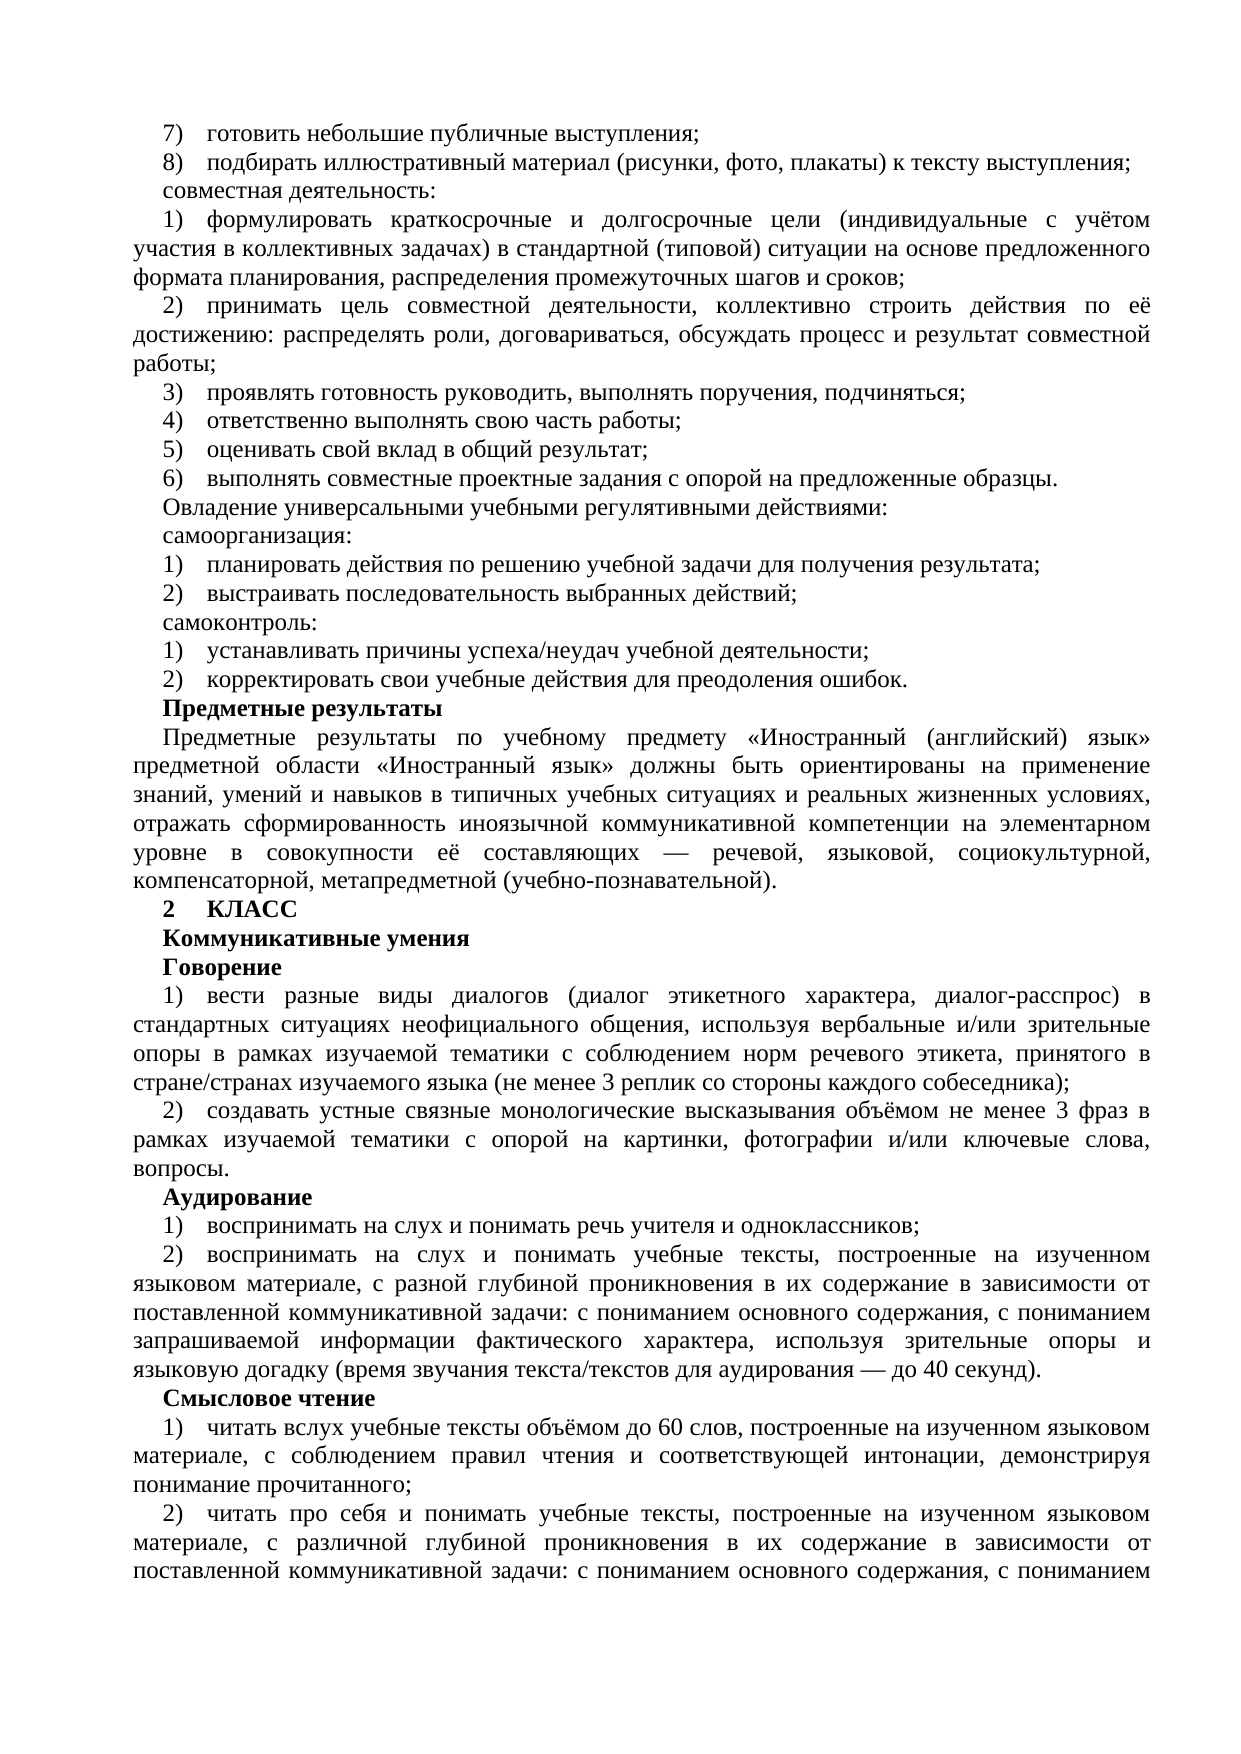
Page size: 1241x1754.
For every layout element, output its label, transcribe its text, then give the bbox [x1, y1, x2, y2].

text Аудирование [133, 1182, 1152, 1211]
text 2) воспринимать на слух и понимать учебные тексты, построенные на изученном языковом материале, с разной глубиной проникновения в их содержание в зависимости от поставленной коммуникативной задачи: с пониманием основного содержания, с пониманием запрашиваемой информации фактического характера, используя зрительные опоры и языковую догадку (время звучания текста/текстов для аудирования — до 40 секунд). [133, 1239, 1152, 1383]
text 2) выстраивать последовательность выбранных действий; [133, 578, 1152, 607]
text 1) формулировать краткосрочные и долгосрочные цели (индивидуальные с учётом участия в коллективных задачах) в стандартной (типовой) ситуации на основе предложенного формата планирования, распределения промежуточных шагов и сроков; [133, 204, 1152, 291]
text 5) оценивать свой вклад в общий результат; [133, 434, 1152, 463]
text Предметные результаты по учебному предмету «Иностранный (английский) язык» предметной области «Иностранный язык» должны быть ориентированы на применение знаний, умений и навыков в типичных учебных ситуациях и реальных жизненных условиях, отражать сформированность иноязычной коммуникативной компетенции на элементарном уровне в совокупности её составляющих — речевой, языковой, социокультурной, компенсаторной, метапредметной (учебно-познавательной). [133, 722, 1152, 894]
text 8) подбирать иллюстративный материал (рисунки, фото, плакаты) к тексту выступления; [133, 147, 1152, 176]
text 1) планировать действия по решению учебной задачи для получения результата; [133, 549, 1152, 578]
text 2) корректировать свои учебные действия для преодоления ошибок. [133, 664, 1152, 693]
text 3) проявлять готовность руководить, выполнять поручения, подчиняться; [133, 377, 1152, 406]
text самоорганизация: [133, 521, 1152, 549]
text Предметные результаты [133, 693, 1152, 722]
text совместная деятельность: [133, 176, 1152, 204]
text Смысловое чтение [133, 1383, 1152, 1412]
text 2 КЛАСС [133, 894, 1152, 923]
text 2) принимать цель совместной деятельности, коллективно строить действия по её достижению: распределять роли, договариваться, обсуждать процесс и результат совместной работы; [133, 291, 1152, 377]
text 1) устанавливать причины успеха/неудач учебной деятельности; [133, 636, 1152, 664]
text Овладение универсальными учебными регулятивными действиями: [133, 492, 1152, 521]
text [133, 1498, 1152, 1584]
text самоконтроль: [133, 607, 1152, 636]
text 1) воспринимать на слух и понимать речь учителя и одноклассников; [133, 1211, 1152, 1239]
text 1) читать вслух учебные тексты объёмом до 60 слов, построенные на изученном языковом материале, с соблюдением правил чтения и соответствующей интонации, демонстрируя понимание прочитанного; [133, 1412, 1152, 1498]
text 2) создавать устные связные монологические высказывания объёмом не менее 3 фраз в рамках изучаемой тематики с опорой на картинки, фотографии и/или ключевые слова, вопросы. [133, 1096, 1152, 1182]
text Коммуникативные умения [133, 923, 1152, 952]
text 6) выполнять совместные проектные задания с опорой на предложенные образцы. [133, 463, 1152, 492]
text Говорение [133, 952, 1152, 981]
text 1) вести разные виды диалогов (диалог этикетного характера, диалог-расспрос) в стандартных ситуациях неофициального общения, используя вербальные и/или зрительные опоры в рамках изучаемой тематики с соблюдением норм речевого этикета, принятого в стране/странах изучаемого языка (не менее 3 реплик со стороны каждого собеседника); [133, 981, 1152, 1096]
text 7) готовить небольшие публичные выступления; [133, 118, 1152, 147]
text 4) ответственно выполнять свою часть работы; [133, 406, 1152, 434]
